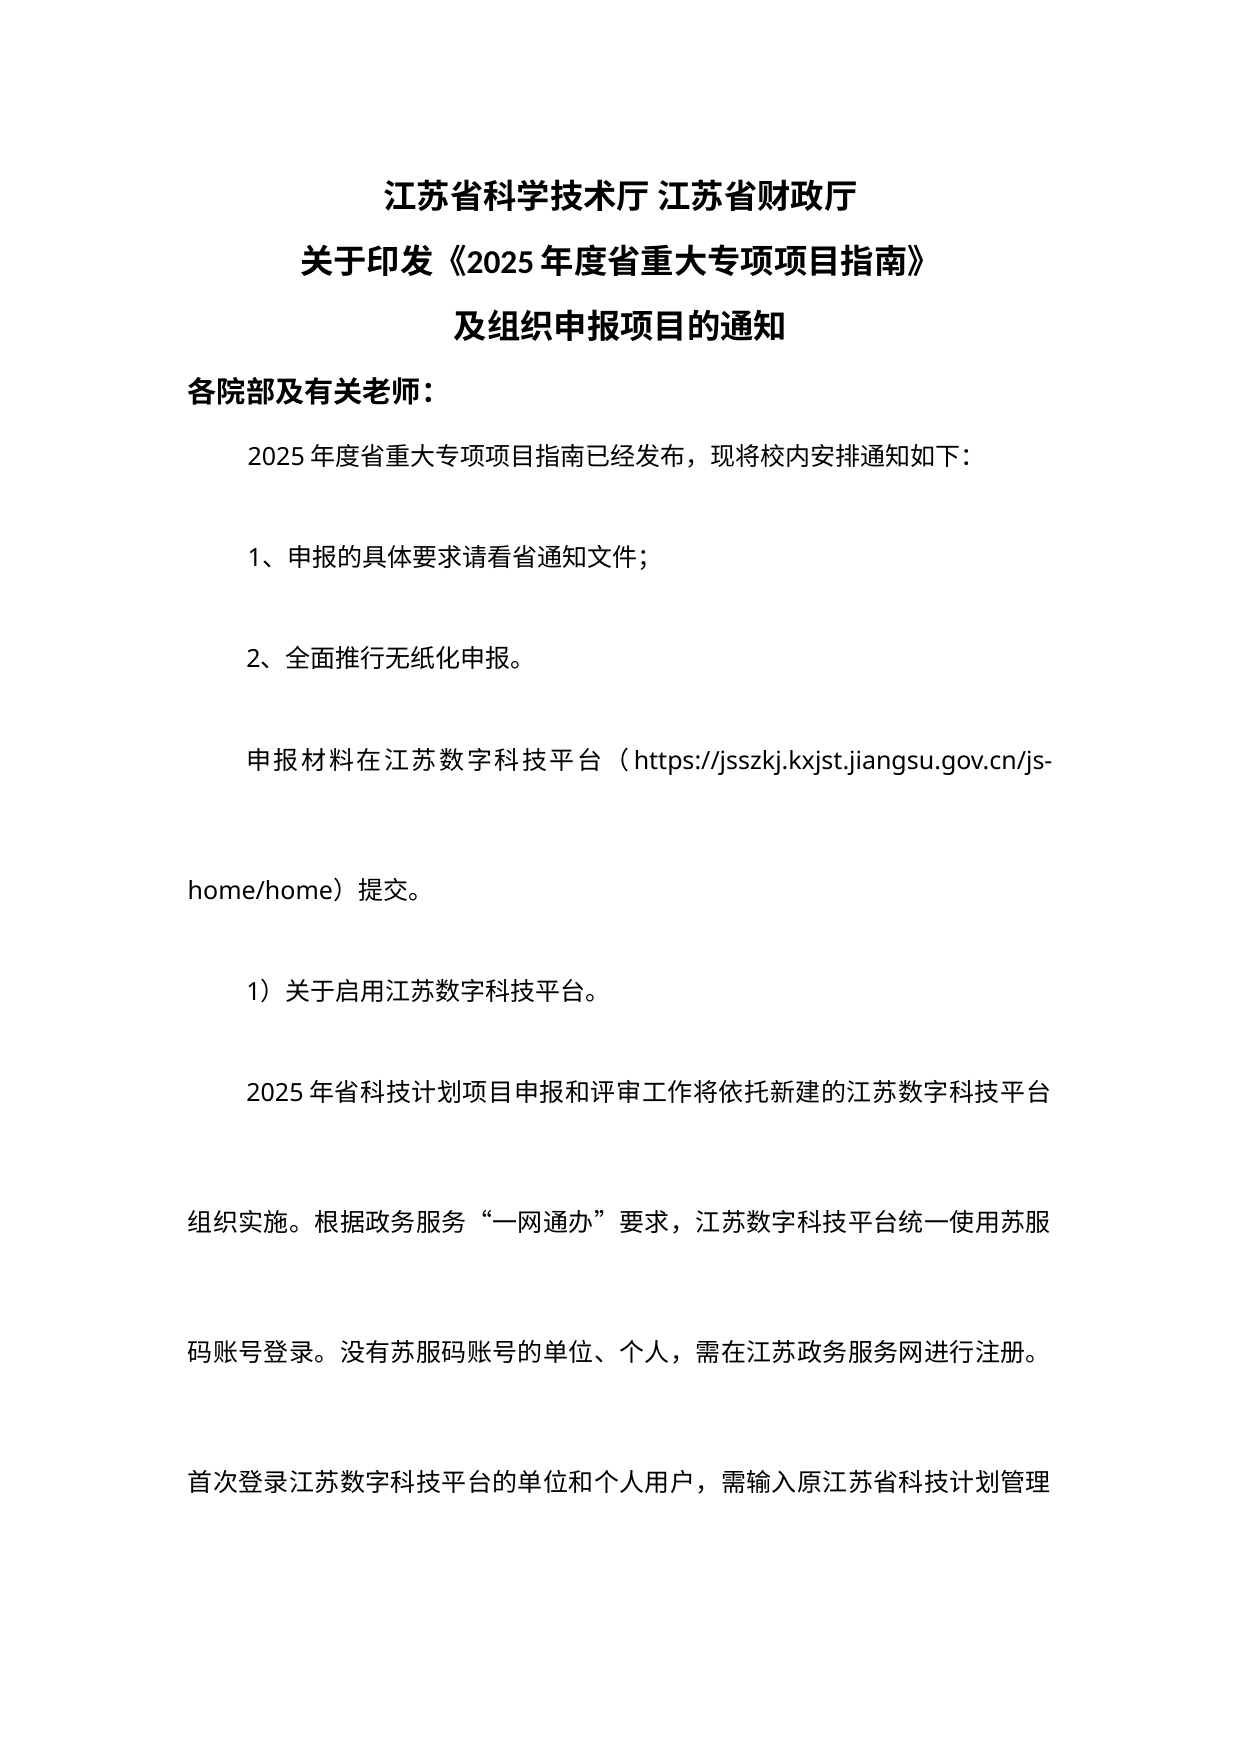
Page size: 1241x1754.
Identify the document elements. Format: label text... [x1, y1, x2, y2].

text 1）关于启用江苏数字科技平台。 [187, 957, 1053, 1022]
text 关于印发《2025年度省重大专项项目指南》 [187, 227, 1053, 292]
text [187, 1058, 1053, 1513]
text 2025年度省重大专项项目指南已经发布，现将校内安排通知如下： [187, 422, 1053, 487]
text 申报材料在江苏数字科技平台（https://jsszkj.kxjst.jiangsu.gov.cn/js-home/home）提交。 [187, 726, 1053, 921]
text 江苏省科学技术厅 江苏省财政厅 [187, 162, 1053, 227]
text 及组织申报项目的通知 [187, 292, 1053, 357]
text 2、全面推行无纸化申报。 [187, 624, 1053, 689]
text 各院部及有关老师： [187, 357, 1053, 422]
text 1、申报的具体要求请看省通知文件； [187, 523, 1053, 588]
